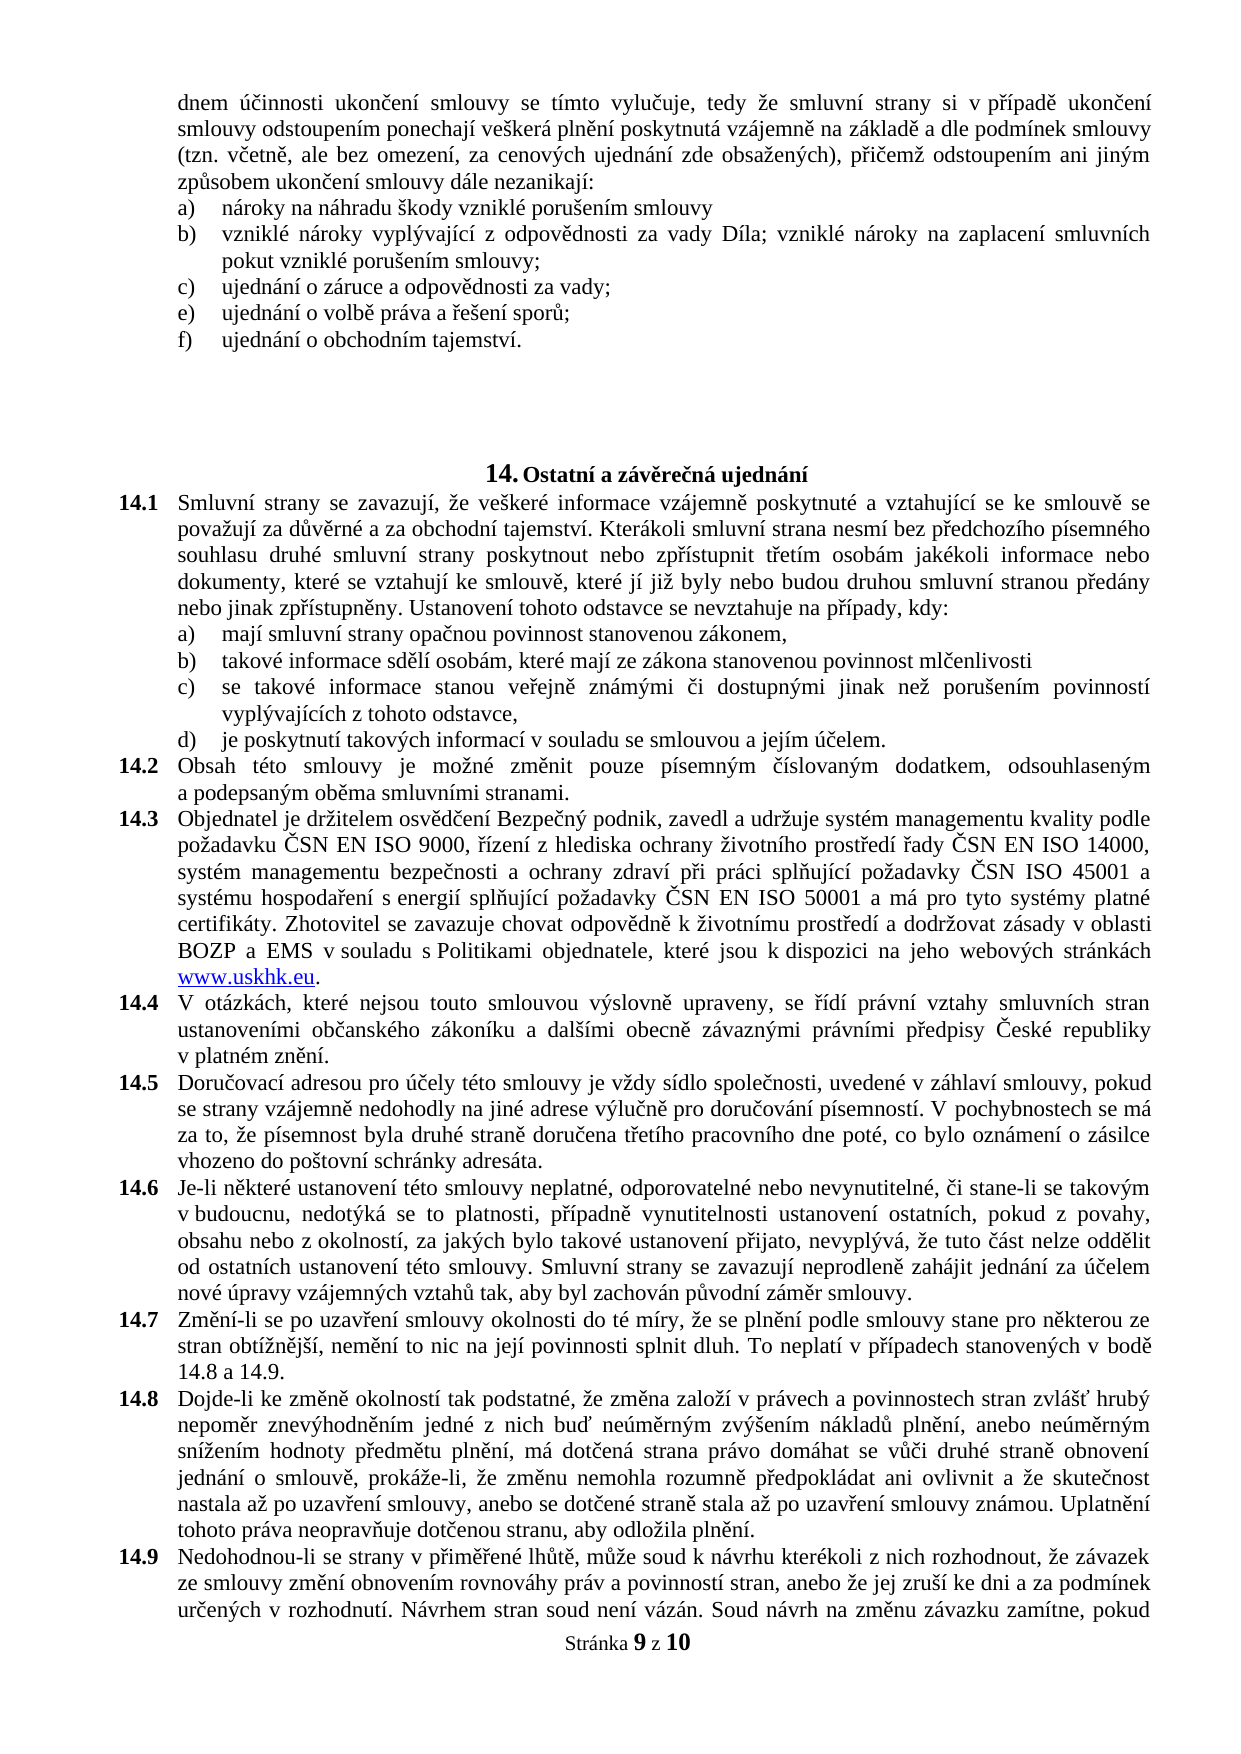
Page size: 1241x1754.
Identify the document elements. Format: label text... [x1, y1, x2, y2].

list Změní-li se po uzavření smlouvy okolnosti do té míry, že se plnění podle smlouvy stane pro některou ze stran obtížnější, nemění to nic na její povinnosti splnit dluh. To neplatí v případech stanovených v bodě 14.9. [118, 1306, 1152, 1385]
list Smluvní strany se zavazují, že veškeré informace vzájemně poskytnuté a vztahující se ke smlouvě se považují za důvěrné a za obchodní tajemství. Kterákoli smluvní strana nesmí bez předchozího písemného souhlasu druhé smluvní strany poskytnout nebo zpřístupnit třetím osobám jakékoli informace nebo dokumenty, které se vztahují ke smlouvě, které jí již byly nebo budou druhou smluvní stranou předány nebo jinak zpřístupněny. Ustanovení tohoto odstavce se nevztahuje na případy, kdy: [118, 489, 1152, 621]
list b) vzniklé nároky vyplývající z odpovědnosti za vady Díla; vzniklé nároky na zaplacení smluvních pokut vzniklé porušením smlouvy; [177, 220, 1152, 273]
list Obsah této smlouvy je možné změnit pouze písemným číslovaným dodatkem, odsouhlaseným a podepsaným oběma smluvními stranami. [118, 752, 1152, 805]
list Ostatní a závěrečná ujednání [141, 458, 1152, 489]
list e) ujednání o volbě práva a řešení sporů; [177, 299, 1152, 326]
list b) takové informace sdělí osobám, které mají ze zákona stanovenou povinnost mlčenlivosti [177, 647, 1152, 673]
list Dojde-li ke změně okolností tak podstatné, že změna založí v právech a povinnostech stran zvlášť hrubý nepoměr znevýhodněním jedné z nich buď neúměrným zvýšením nákladů plnění, anebo neúměrným snížením hodnoty předmětu plnění, má dotčená strana právo domáhat se vůči druhé straně obnovení jednání o smlouvě, prokáže-li, že změnu nemohla rozumně předpokládat ani ovlivnit a že skutečnost nastala až po uzavření smlouvy, anebo se dotčené straně stala až po uzavření smlouvy známou. Uplatnění tohoto práva neopravňuje dotčenou stranu, aby odložila plnění. [118, 1385, 1152, 1543]
list Objednatel je držitelem osvědčení Bezpečný podnik, zavedl a udržuje systém managementu kvality podle požadavku ČSN EN ISO 9000, řízení z hlediska ochrany životního prostředí řady ČSN EN ISO 14000, systém managementu bezpečnosti a ochrany zdraví při práci splňující požadavky ČSN ISO 45001 a systému hospodaření s energií splňující požadavky ČSN EN ISO 50001 a má pro tyto systémy platné certifikáty. Zhotovitel se zavazuje chovat odpovědně k životnímu prostředí a dodržovat zásady v oblasti BOZP a EMS v souladu s Politikami objednatele, které jsou k dispozici na jeho webových stránkách www.uskhk.eu. [118, 805, 1152, 989]
list a) mají smluvní strany opačnou povinnost stanovenou zákonem, [177, 621, 1152, 647]
list Je-li některé ustanovení této smlouvy neplatné, odporovatelné nebo nevynutitelné, či stane-li se takovým v budoucnu, nedotýká se to platnosti, případně vynutitelnosti ustanovení ostatních, pokud z povahy, obsahu nebo z okolností, za jakých bylo takové ustanovení přijato, nevyplývá, že tuto část nelze oddělit od ostatních ustanovení této smlouvy. Smluvní strany se zavazují neprodleně zahájit jednání za účelem nové úpravy vzájemných vztahů tak, aby byl zachován původní záměr smlouvy. [118, 1174, 1152, 1306]
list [118, 89, 1152, 194]
list V otázkách, které nejsou touto smlouvou výslovně upraveny, se řídí právní vztahy smluvních stran ustanoveními občanského zákoníku a dalšími obecně závaznými právními předpisy České republiky v platném znění. [118, 989, 1152, 1068]
list Doručovací adresou pro účely této smlouvy je vždy sídlo společnosti, uvedené v záhlaví smlouvy, pokud se strany vzájemně nedohodly na jiné adrese výlučně pro doručování písemností. V pochybnostech se má za to, že písemnost byla druhé straně doručena třetího pracovního dne poté, co bylo oznámení o zásilce vhozeno do poštovní schránky adresáta. [118, 1068, 1152, 1174]
list c) se takové informace stanou veřejně známými či dostupnými jinak než porušením povinností vyplývajících z tohoto odstavce, [177, 673, 1152, 726]
list c) ujednání o záruce a odpovědnosti za vady; [177, 273, 1152, 299]
list f) ujednání o obchodním tajemství. [177, 326, 1152, 352]
list a) nároky na náhradu škody vzniklé porušením smlouvy [177, 194, 1152, 220]
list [118, 1543, 1152, 1622]
list d) je poskytnutí takových informací v souladu se smlouvou a jejím účelem. [177, 726, 1152, 752]
